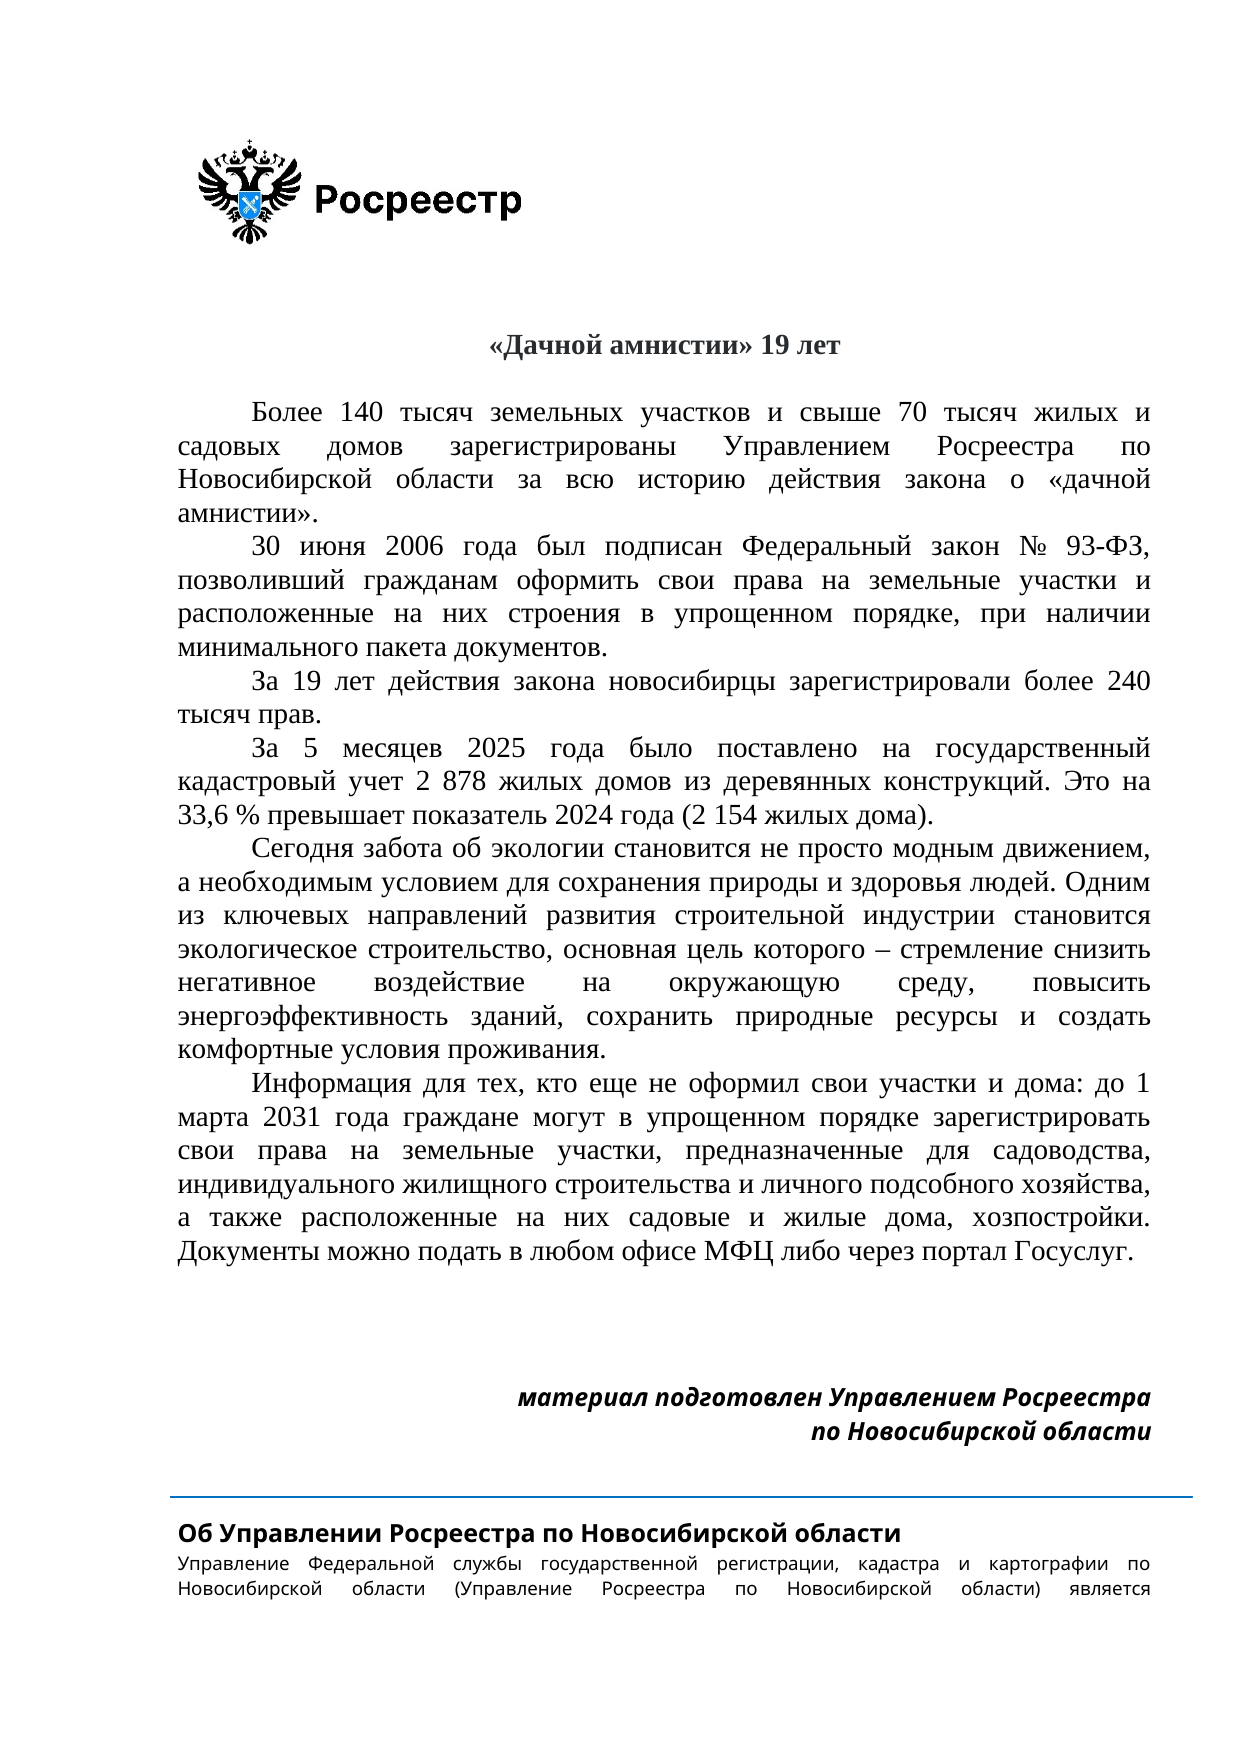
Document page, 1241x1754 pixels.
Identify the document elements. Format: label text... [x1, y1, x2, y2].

text За 5 месяцев 2025 года было поставлено на государственный кадастровый учет 2 878 жилых домов из деревянных конструкций. Это на 33,6 % превышает показатель 2024 года (2 154 жилых дома). [177, 730, 1152, 830]
picture [177, 118, 542, 265]
text Более 140 тысяч земельных участков и свыше 70 тысяч жилых и садовых домов зарегистрированы Управлением Росреестра по Новосибирской области за всю историю действия закона о «дачной амнистии». [177, 394, 1152, 528]
text «Дачной амнистии» 19 лет [177, 327, 1152, 361]
text материал подготовлен Управлением Росреестра [177, 1380, 1152, 1414]
text За 19 лет действия закона новосибирцы зарегистрировали более 240 тысяч прав. [177, 663, 1152, 730]
text Сегодня забота об экологии становится не просто модным движением, а необходимым условием для сохранения природы и здоровья людей. Одним из ключевых направлений развития строительной индустрии становится экологическое строительство, основная цель которого – стремление снизить негативное воздействие на окружающую среду, повысить энергоэффективность зданий, сохранить природные ресурсы и создать комфортные условия проживания. [177, 830, 1152, 1065]
text Об Управлении Росреестра по Новосибирской области [177, 1516, 1152, 1550]
text по Новосибирской области [177, 1414, 1152, 1448]
text Информация для тех, кто еще не оформил свои участки и дома: до 1 марта 2031 года граждане могут в упрощенном порядке зарегистрировать свои права на земельные участки, предназначенные для садоводства, индивидуального жилищного строительства и личного подсобного хозяйства, а также расположенные на них садовые и жилые дома, хозпостройки. Документы можно подать в любом офисе МФЦ либо через портал Госуслуг. [177, 1065, 1152, 1266]
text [177, 1550, 1152, 1601]
text 30 июня 2006 года был подписан Федеральный закон № 93-ФЗ, позволивший гражданам оформить свои права на земельные участки и расположенные на них строения в упрощенном порядке, при наличии минимального пакета документов. [177, 528, 1152, 663]
